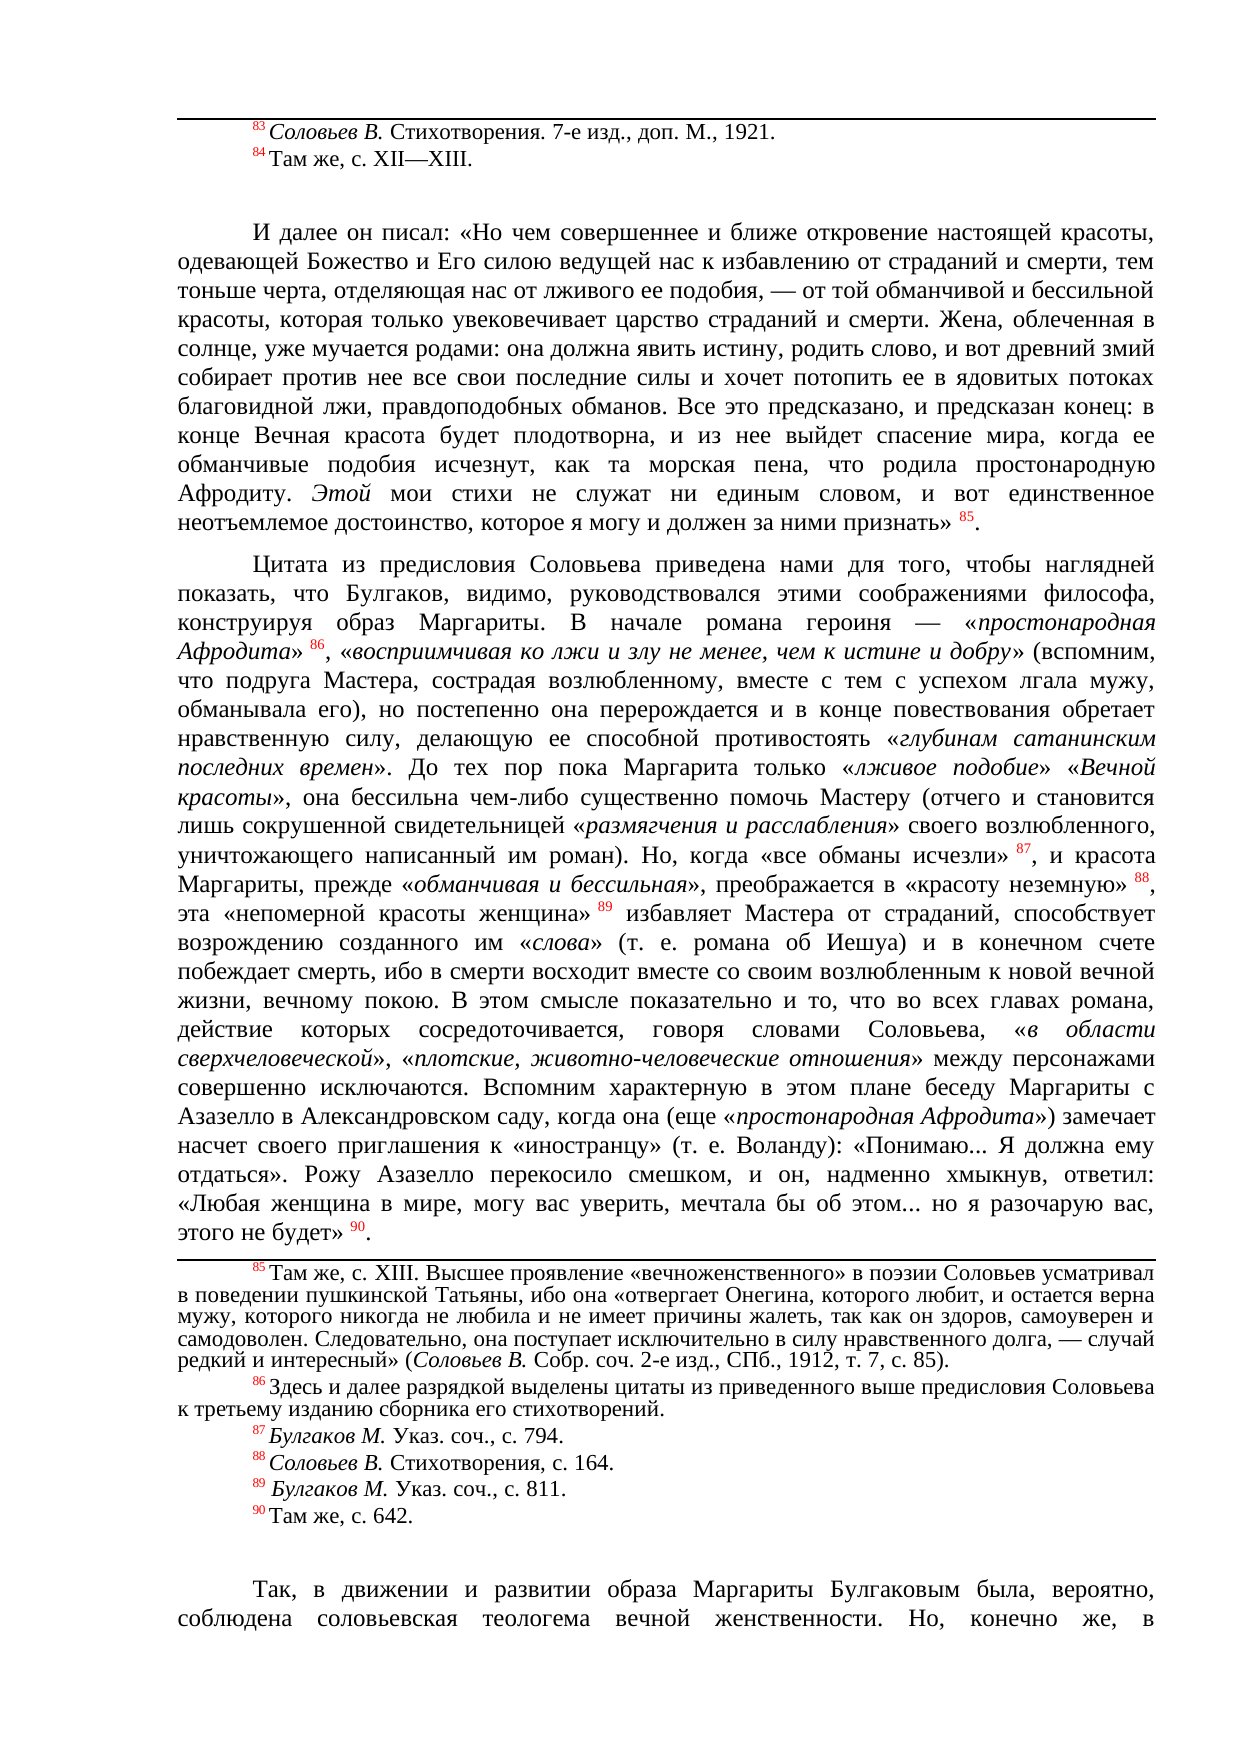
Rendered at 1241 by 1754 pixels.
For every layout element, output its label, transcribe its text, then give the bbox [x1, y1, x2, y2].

text 83 Соловьев В. Стихотворения. 7-е изд., доп. М., 1921. [177, 120, 1156, 144]
text 87 Булгаков М. Указ. соч., с. 794. [177, 1422, 1156, 1448]
text 85 Там же, с. XIII. Высшее проявление «вечноженственного» в поэзии Соловьев усматривал в поведении пушкинской Татьяны, ибо она «отвергает Онегина, которого любит, и остается верна мужу, которого никогда не любила и не имеет причины жалеть, так как он здоров, самоуверен и самодоволен. Следовательно, она поступает исключительно в силу нравственного долга, — случай редкий и интересный» (Соловьев В. Собр. соч. 2-е изд., СПб., 1912, т. 7, с. 85). [177, 1261, 1156, 1372]
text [177, 1574, 1156, 1632]
text 89 Булгаков М. Указ. соч., с. 811. [177, 1475, 1156, 1501]
text 86 Здесь и далее разрядкой выделены цитаты из приведенного выше предисловия Соловьева к третьему изданию сборника его стихотворений. [177, 1373, 1156, 1421]
text 90 Там же, с. 642. [177, 1502, 1156, 1528]
text Цитата из предисловия Соловьева приведена нами для того, чтобы наглядней показать, что Булгаков, видимо, руководствовался этими соображениями философа, конструируя образ Маргариты. В начале романа героиня — «простонародная Афродита» 86, «восприимчивая ко лжи и злу не менее, чем к истине и добру» (вспомним, что подруга Мастера, сострадая возлюбленному, вместе с тем с успехом лгала мужу, обманывала его), но постепенно она перерождается и в конце повествования обретает нравственную силу, делающую ее способной противостоять «глубинам сатанинским последних времeн». До тех пор пока Маргарита только «лживое подобие» «Вечной красоты», она бессильна чем-либо существенно помочь Мастеру (отчего и становится лишь сокрушенной свидетельницей «размягчения и расслабления» своего возлюбленного, уничтожающего написанный им роман). Но, когда «все обманы исчезли» 87, и красота Маргариты, прежде «обманчивая и бессильная», преображается в «красоту неземную» 88, эта «непомерной красоты женщина» 89 избавляет Мастера от страданий, способствует возрождению созданного им «слова» (т. е. романа об Иешуа) и в конечном счете побеждает смерть, ибо в смерти восходит вместе со своим возлюбленным к новой вечной жизни, вечному покою. В этом смысле показательно и то, что во всех главах романа, действие которых сосредоточивается, говоря словами Соловьева, «в области сверхчеловеческой», «плотские, животно-чeловеческие отношения» между персонажами совершенно исключаются. Вспомним характерную в этом плане беседу Маргариты с Азазелло в Александровском саду, когда она (еще «простонародная Афродита») замечает насчет своего приглашения к «иностранцу» (т. е. Воланду): «Понимаю... Я должна ему отдаться». Рожу Азазелло перекосило смешком, и он, надменно хмыкнув, ответил: «Любая женщина в мире, могу вас уверить, мечтала бы об этом... но я разочарую вас, этого не будет» 90. [177, 549, 1156, 1246]
text 88 Соловьев В. Стихотворения, с. 164. [177, 1449, 1156, 1474]
text И далее он писал: «Но чем совершеннее и ближе откровение настоящей красоты, одевающей Божество и Его силою ведущей нас к избавлению от страданий и смерти, тем тоньше черта, отделяющая нас от лживого ее подобия, — от той обманчивой и бессильной красоты, которая только увековечивает царство страданий и смерти. Жена, облеченная в солнце, уже мучается родами: она должна явить истину, родить слово, и вот древний змий собирает против нее все свои последние силы и хочет потопить ее в ядовитых потоках благовидной лжи, правдоподобных обманов. Все это предсказано, и предсказан конец: в конце Вечная красота будет плодотворна, и из нее выйдет спасение мира, когда ее обманчивые подобия исчезнут, как та морская пена, что родила простонародную Афродиту. Этой мои стихи не служат ни единым словом, и вот единственное неотъемлемое достоинство, которое я могу и должен за ними признать» 85. [177, 217, 1156, 536]
text 84 Там же, с. ХII—ХIII. [177, 145, 1156, 170]
